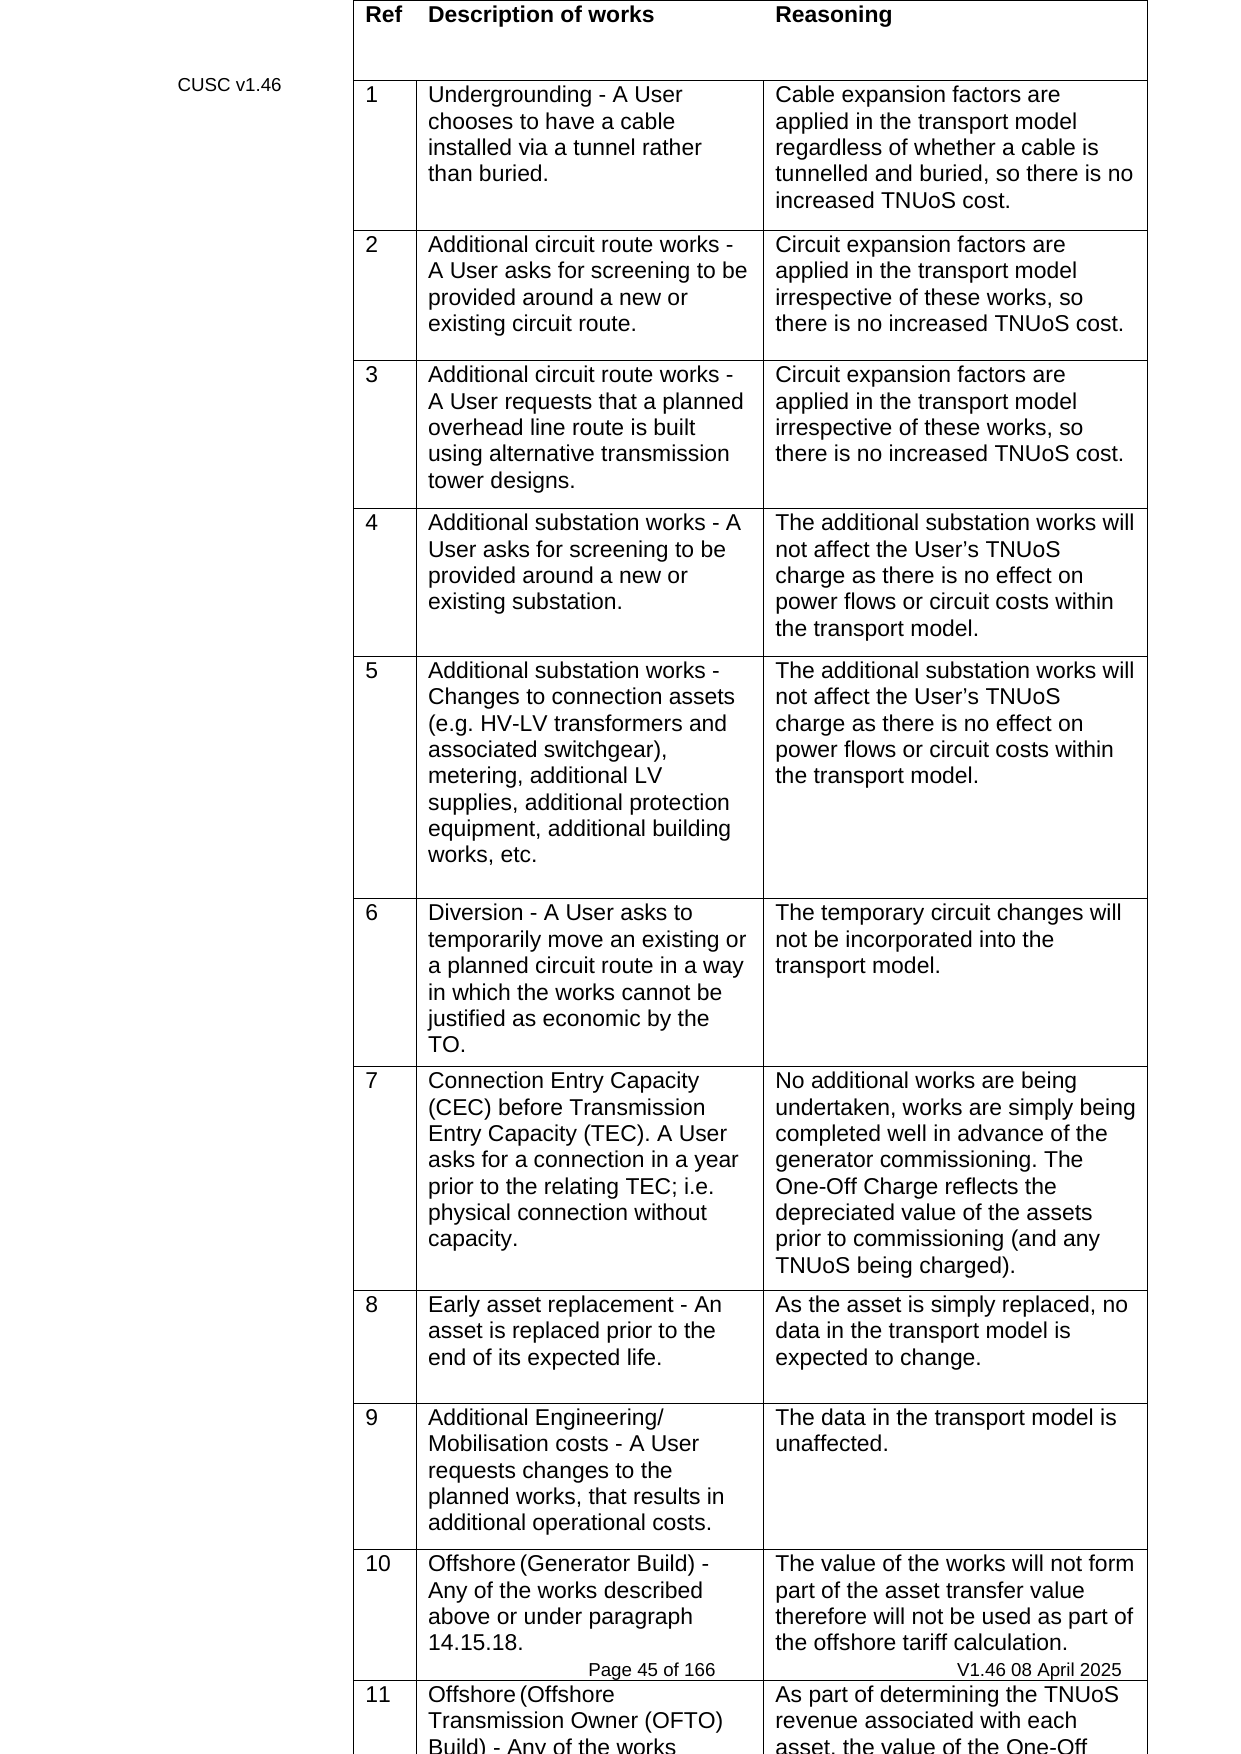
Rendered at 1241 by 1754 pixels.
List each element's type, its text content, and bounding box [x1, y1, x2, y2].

table_cell No additional works are being undertaken, works are simply being completed well in advance of the generator commissioning. The One-Off Charge reflects the depreciated value of the assets prior to commissioning (and any TNUoS being charged). [764, 1067, 1147, 1290]
table_cell Circuit expansion factors are applied in the transport model irrespective of these works, so there is no increased TNUoS cost. [764, 231, 1147, 360]
table_cell Additional Engineering/ Mobilisation costs - A User requests changes to the planned works, that results in additional operational costs. [417, 1404, 763, 1549]
table_cell As part of determining the TNUoS revenue associated with each asset, the value of the One-Off Works would be excluded when pro-rating the OFTO’s allowed revenue against assets by asset value. [764, 1681, 1147, 1754]
table_cell 3 [354, 361, 416, 508]
table_cell 9 [354, 1404, 416, 1549]
table_header Ref [354, 1, 417, 80]
table_cell The data in the transport model is unaffected. [764, 1404, 1147, 1549]
table_cell 11 [354, 1681, 416, 1754]
table_cell Additional substation works - A User asks for screening to be provided around a new or existing substation. [417, 509, 763, 656]
table_cell Additional circuit route works - A User requests that a planned overhead line route is built using alternative transmission tower designs. [417, 361, 763, 508]
table_cell 8 [354, 1291, 416, 1403]
table_cell 10 [354, 1550, 416, 1680]
table_cell The value of the works will not form part of the asset transfer value therefore will not be used as part of the offshore tariff calculation. [764, 1550, 1147, 1680]
table_cell 6 [354, 899, 416, 1066]
table_cell 1 [354, 81, 416, 230]
table_cell The additional substation works will not affect the User’s TNUoS charge as there is no effect on power flows or circuit costs within the transport model. [764, 509, 1147, 656]
table_cell Circuit expansion factors are applied in the transport model irrespective of these works, so there is no increased TNUoS cost. [764, 361, 1147, 508]
table_cell 2 [354, 231, 416, 360]
table_cell Additional substation works - Changes to connection assets (e.g. HV-LV transformers and associated switchgear), metering, additional LV supplies, additional protection equipment, additional building works, etc. [417, 657, 763, 898]
table_cell Diversion - A User asks to temporarily move an existing or a planned circuit route in a way in which the works cannot be justified as economic by the TO. [417, 899, 763, 1066]
table_cell 4 [354, 509, 416, 656]
table_cell Offshore (Offshore Transmission Owner (OFTO) Build) - Any of the works described above or under paragraph 14.15.18. [417, 1681, 763, 1754]
table_cell The additional substation works will not affect the User’s TNUoS charge as there is no effect on power flows or circuit costs within the transport model. [764, 657, 1147, 898]
table_cell Connection Entry Capacity (CEC) before Transmission Entry Capacity (TEC). A User asks for a connection in a year prior to the relating TEC; i.e. physical connection without capacity. [417, 1067, 763, 1290]
table_header Reasoning [764, 1, 1147, 80]
table_cell Undergrounding - A User chooses to have a cable installed via a tunnel rather than buried. [417, 81, 763, 230]
table_cell Additional circuit route works - A User asks for screening to be provided around a new or existing circuit route. [417, 231, 763, 360]
table_cell The temporary circuit changes will not be incorporated into the transport model. [764, 899, 1147, 1066]
table_cell 5 [354, 657, 416, 898]
table_cell Offshore (Generator Build) - Any of the works described above or under paragraph 14.15.18. [417, 1550, 763, 1680]
table_cell Cable expansion factors are applied in the transport model regardless of whether a cable is tunnelled and buried, so there is no increased TNUoS cost. [764, 81, 1147, 230]
table_header Description of works [417, 1, 764, 80]
table_cell 7 [354, 1067, 416, 1290]
table_cell Early asset replacement - An asset is replaced prior to the end of its expected life. [417, 1291, 763, 1403]
table_cell As the asset is simply replaced, no data in the transport model is expected to change. [764, 1291, 1147, 1403]
